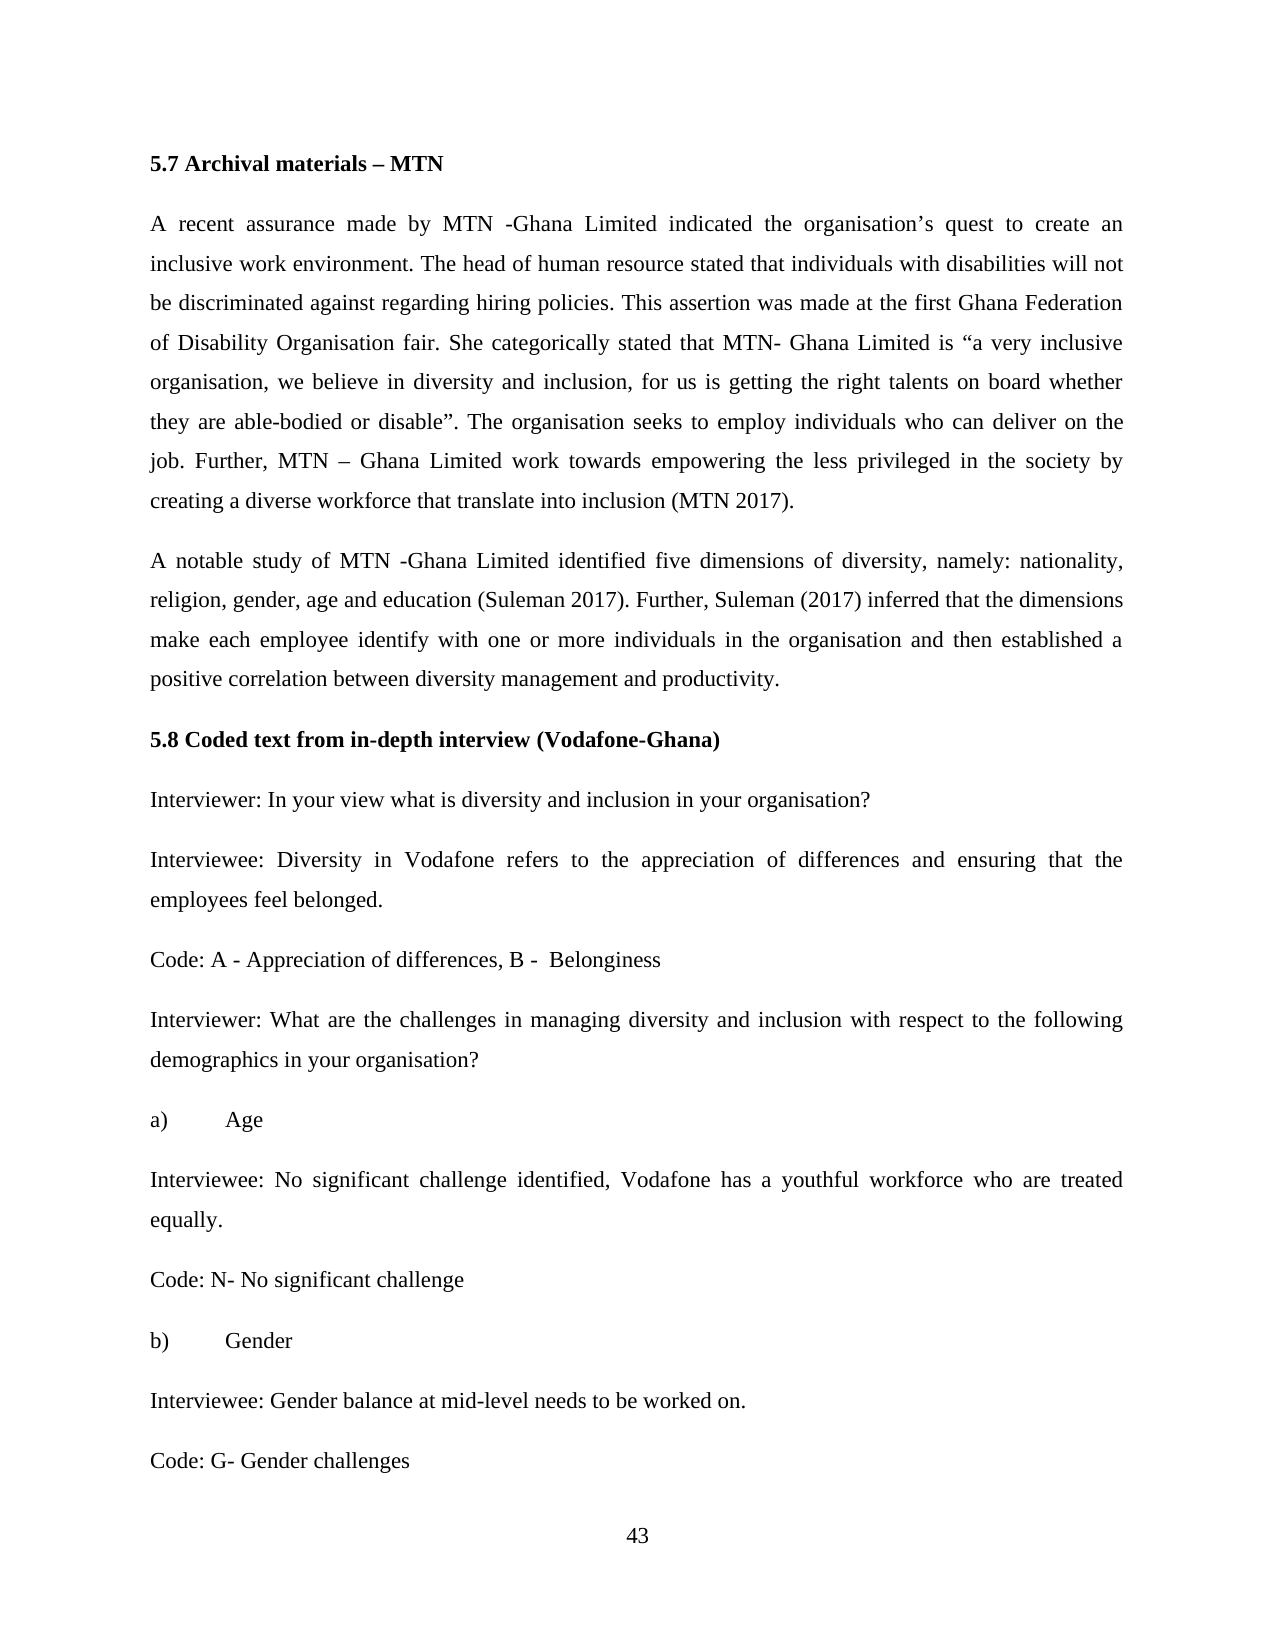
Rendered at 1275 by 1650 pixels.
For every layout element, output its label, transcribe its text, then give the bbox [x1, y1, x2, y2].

text Code: A - Appreciation of differences, B - Belonginess [150, 946, 1125, 972]
text Interviewer: What are the challenges in managing diversity and inclusion with respect to the following demographics in your organisation? [150, 1006, 1125, 1072]
text 5.7 Archival materials – MTN [150, 150, 1125, 176]
text A notable study of MTN -Ghana Limited identified five dimensions of diversity, namely: nationality, religion, gender, age and education (Suleman 2017). Further, Suleman (2017) inferred that the dimensions make each employee identify with one or more individuals in the organisation and then established a positive correlation between diversity management and productivity. [150, 547, 1125, 692]
text Interviewee: No significant challenge identified, Vodafone has a youthful workforce who are treated equally. [150, 1167, 1125, 1232]
text Interviewee: Gender balance at mid-level needs to be worked on. [150, 1387, 1125, 1413]
text Interviewee: Diversity in Vodafone refers to the appreciation of differences and ensuring that the employees feel belonged. [150, 846, 1125, 912]
text Code: N- No significant challenge [150, 1266, 1125, 1293]
text b) Gender [150, 1327, 1125, 1353]
text A recent assurance made by MTN -Ghana Limited indicated the organisation’s quest to create an inclusive work environment. The head of human resource stated that individuals with disabilities will not be discriminated against regarding hiring policies. This assertion was made at the first Ghana Federation of Disability Organisation fair. She categorically stated that MTN- Ghana Limited is “a very inclusive organisation, we believe in diversity and inclusion, for us is getting the right talents on board whether they are able-bodied or disable”. The organisation seeks to employ individuals who can deliver on the job. Further, MTN – Ghana Limited work towards empowering the less privileged in the society by creating a diverse workforce that translate into inclusion (MTN 2017). [150, 210, 1125, 513]
text 5.8 Coded text from in-depth interview (Vodafone-Ghana) [150, 726, 1125, 752]
text a) Age [150, 1106, 1125, 1133]
text Code: G- Gender challenges [150, 1447, 1125, 1474]
text Interviewer: In your view what is diversity and inclusion in your organisation? [150, 786, 1125, 812]
